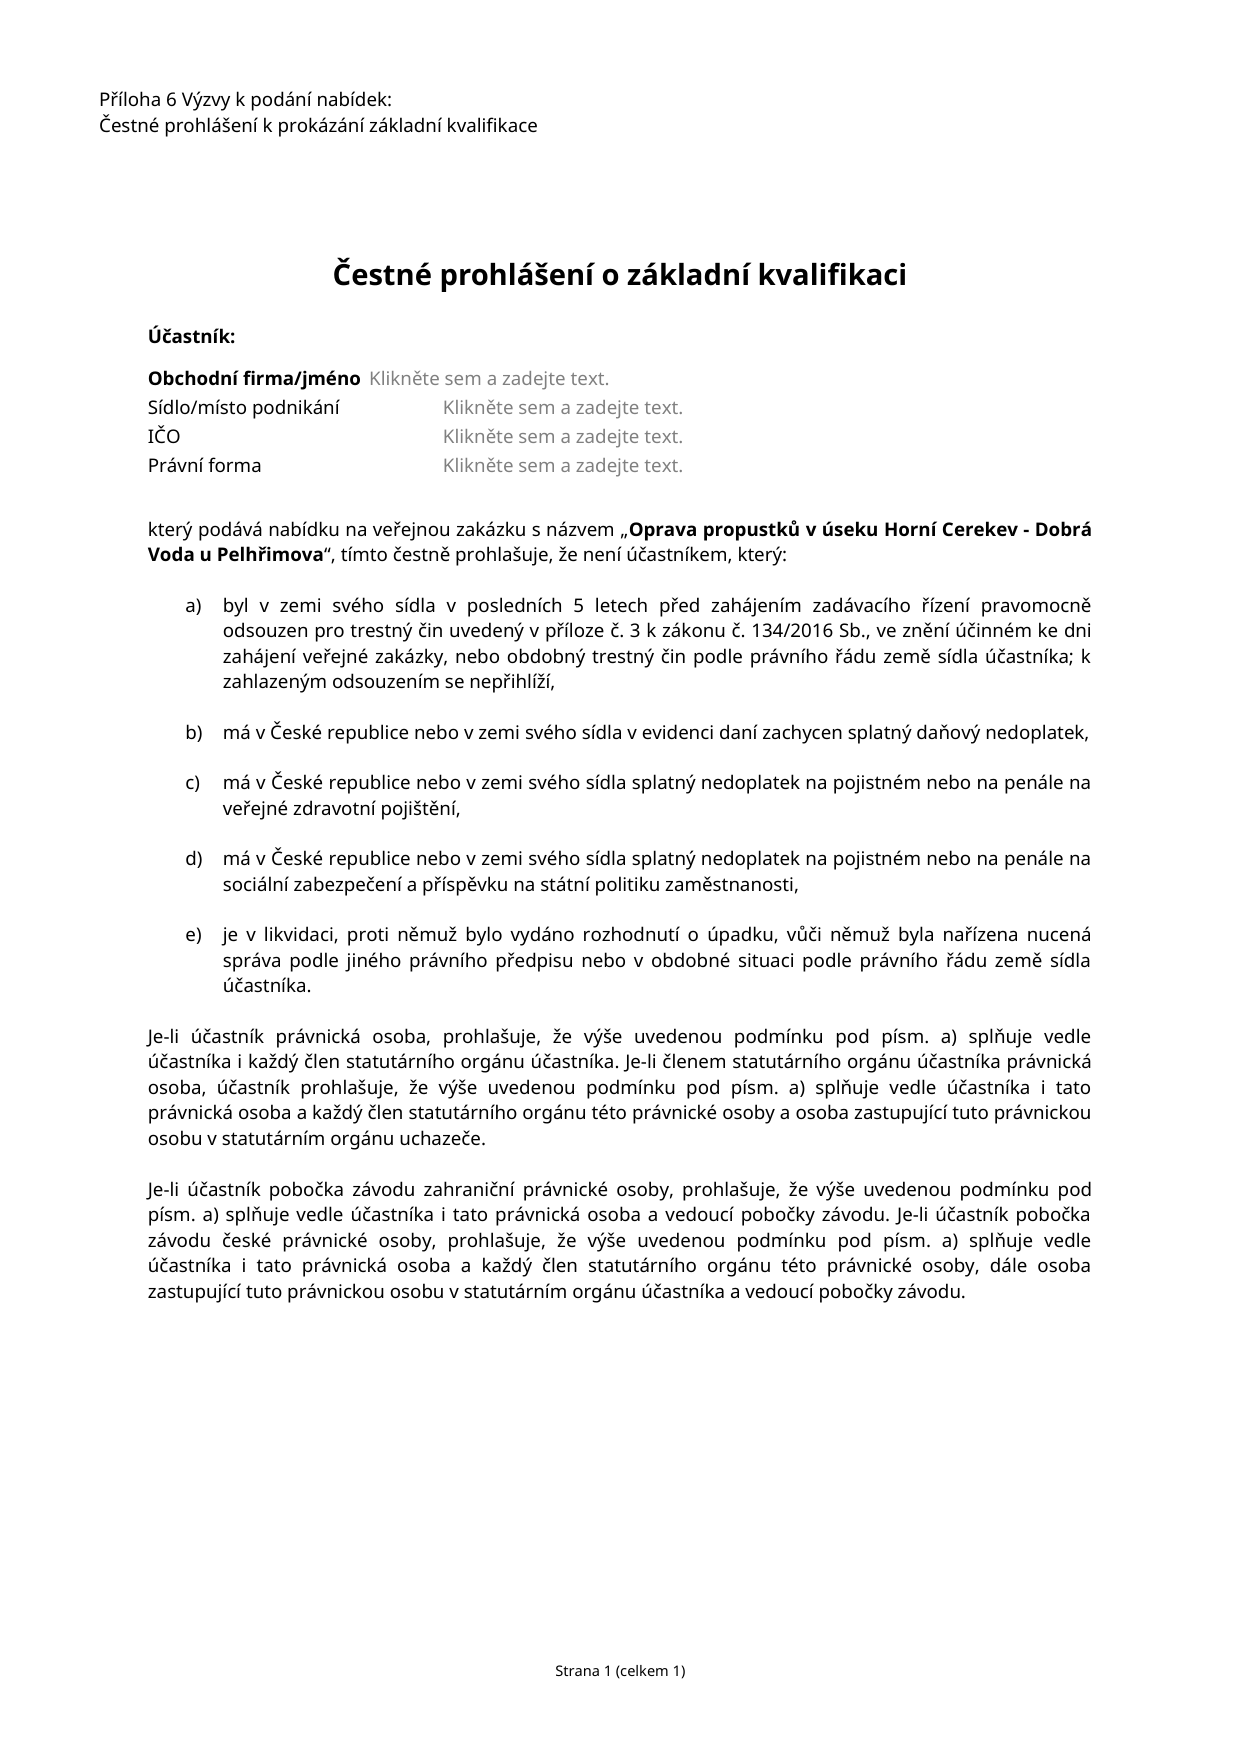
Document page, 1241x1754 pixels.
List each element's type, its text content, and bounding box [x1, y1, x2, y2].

text Je-li účastník právnická osoba, prohlašuje, že výše uvedenou podmínku pod písm. a) splňuje vedle účastníka i každý člen statutárního orgánu účastníka. Je-li členem statutárního orgánu účastníka právnická osoba, účastník prohlašuje, že výše uvedenou podmínku pod písm. a) splňuje vedle účastníka i tato právnická osoba a každý člen statutárního orgánu této právnické osoby a osoba zastupující tuto právnickou osobu v statutárním orgánu uchazeče. [148, 1023, 1093, 1151]
text IČO [148, 420, 1093, 449]
text Právní forma [148, 449, 1093, 478]
list má v České republice nebo v zemi svého sídla splatný nedoplatek na pojistném nebo na penále na sociální zabezpečení a příspěvku na státní politiku zaměstnanosti, [185, 846, 1093, 897]
list je v likvidaci, proti němuž bylo vydáno rozhodnutí o úpadku, vůči němuž byla nařízena nucená správa podle jiného právního předpisu nebo v obdobné situaci podle právního řádu země sídla účastníka. [185, 922, 1093, 998]
text Účastník: [148, 318, 1093, 349]
list má v České republice nebo v zemi svého sídla v evidenci daní zachycen splatný daňový nedoplatek, [185, 719, 1093, 744]
list byl v zemi svého sídla v posledních 5 letech před zahájením zadávacího řízení pravomocně odsouzen pro trestný čin uvedený v příloze č. 3 k zákonu č. 134/2016 Sb., ve znění účinném ke dni zahájení veřejné zakázky, nebo obdobný trestný čin podle právního řádu země sídla účastníka; k zahlazeným odsouzením se nepřihlíží, [185, 592, 1093, 694]
text Je-li účastník pobočka závodu zahraniční právnické osoby, prohlašuje, že výše uvedenou podmínku pod písm. a) splňuje vedle účastníka i tato právnická osoba a vedoucí pobočky závodu. Je-li účastník pobočka závodu české právnické osoby, prohlašuje, že výše uvedenou podmínku pod písm. a) splňuje vedle účastníka i tato právnická osoba a každý člen statutárního orgánu této právnické osoby, dále osoba zastupující tuto právnickou osobu v statutárním orgánu účastníka a vedoucí pobočky závodu. [148, 1176, 1093, 1304]
list má v České republice nebo v zemi svého sídla splatný nedoplatek na pojistném nebo na penále na veřejné zdravotní pojištění, [185, 769, 1093, 821]
text Obchodní firma/jméno [148, 362, 1093, 391]
title Čestné prohlášení o základní kvalifikaci [148, 254, 1093, 293]
text Sídlo/místo podnikání [148, 391, 1093, 420]
text který podává nabídku na veřejnou zakázku s názvem „Oprava propustků v úseku Horní Cerekev - Dobrá Voda u Pelhřimova“, tímto čestně prohlašuje, že není účastníkem, který: [148, 516, 1093, 567]
